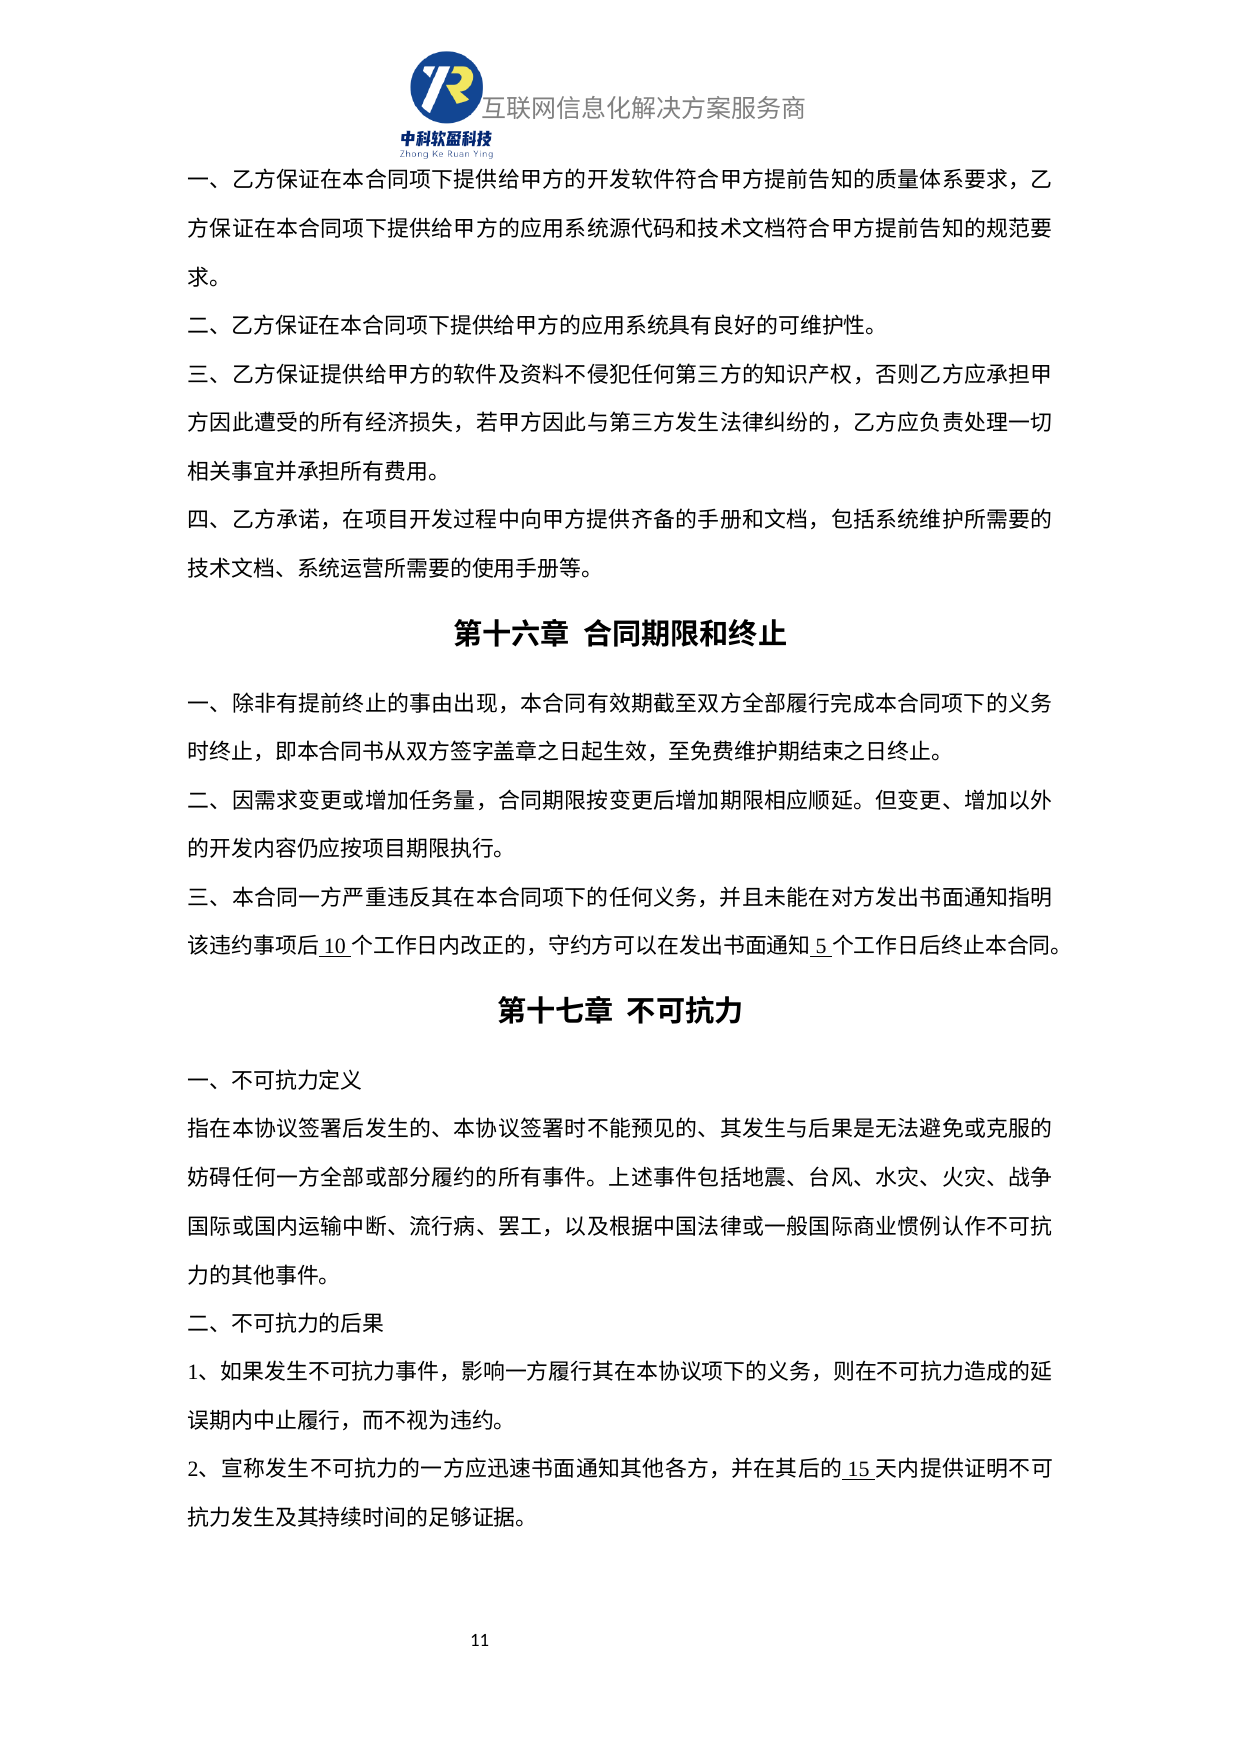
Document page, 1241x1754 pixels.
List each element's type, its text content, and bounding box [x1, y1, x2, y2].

list 一、不可抗力定义 [187, 1063, 1053, 1095]
list 三、乙方保证提供给甲方的软件及资料不侵犯任何第三方的知识产权，否则乙方应承担甲方因此遭受的所有经济损失，若甲方因此与第三方发生法律纠纷的，乙方应负责处理一切相关事宜并承担所有费用。 [187, 356, 1053, 486]
picture [489, 105, 498, 110]
list 2、宣称发生不可抗力的一方应迅速书面通知其他各方，并在其后的 15 天内提供证明不可抗力发生及其持续时间的足够证据。 [187, 1451, 1053, 1532]
text 第十七章 不可抗力 [187, 976, 1053, 1041]
list 二、乙方保证在本合同项下提供给甲方的应用系统具有良好的可维护性。 [187, 308, 1053, 340]
list 二、不可抗力的后果 [187, 1306, 1053, 1338]
list 指在本协议签署后发生的、本协议签署时不能预见的、其发生与后果是无法避免或克服的、妨碍任何一方全部或部分履约的所有事件。上述事件包括地震、台风、水灾、火灾、战争、国际或国内运输中断、流行病、罢工，以及根据中国法律或一般国际商业惯例认作不可抗力的其他事件。 [187, 1111, 1053, 1290]
list 三、本合同一方严重违反其在本合同项下的任何义务，并且未能在对方发出书面通知指明该违约事项后 10 个工作日内改正的，守约方可以在发出书面通知 5 个工作日后终止本合同。 [187, 879, 1053, 961]
picture [388, 45, 505, 161]
list 一、乙方保证在本合同项下提供给甲方的开发软件符合甲方提前告知的质量体系要求，乙方保证在本合同项下提供给甲方的应用系统源代码和技术文档符合甲方提前告知的规范要求。 [187, 162, 1053, 292]
list 四、乙方承诺，在项目开发过程中向甲方提供齐备的手册和文档，包括系统维护所需要的技术文档、系统运营所需要的使用手册等。 [187, 502, 1053, 583]
list 一、除非有提前终止的事由出现，本合同有效期截至双方全部履行完成本合同项下的义务时终止，即本合同书从双方签字盖章之日起生效，至免费维护期结束之日终止。 [187, 685, 1053, 766]
list 二、因需求变更或增加任务量，合同期限按变更后增加期限相应顺延。但变更、增加以外的开发内容仍应按项目期限执行。 [187, 782, 1053, 863]
list 1、如果发生不可抗力事件，影响一方履行其在本协议项下的义务，则在不可抗力造成的延误期内中止履行，而不视为违约。 [187, 1354, 1053, 1435]
text 第十六章 合同期限和终止 [187, 599, 1053, 664]
